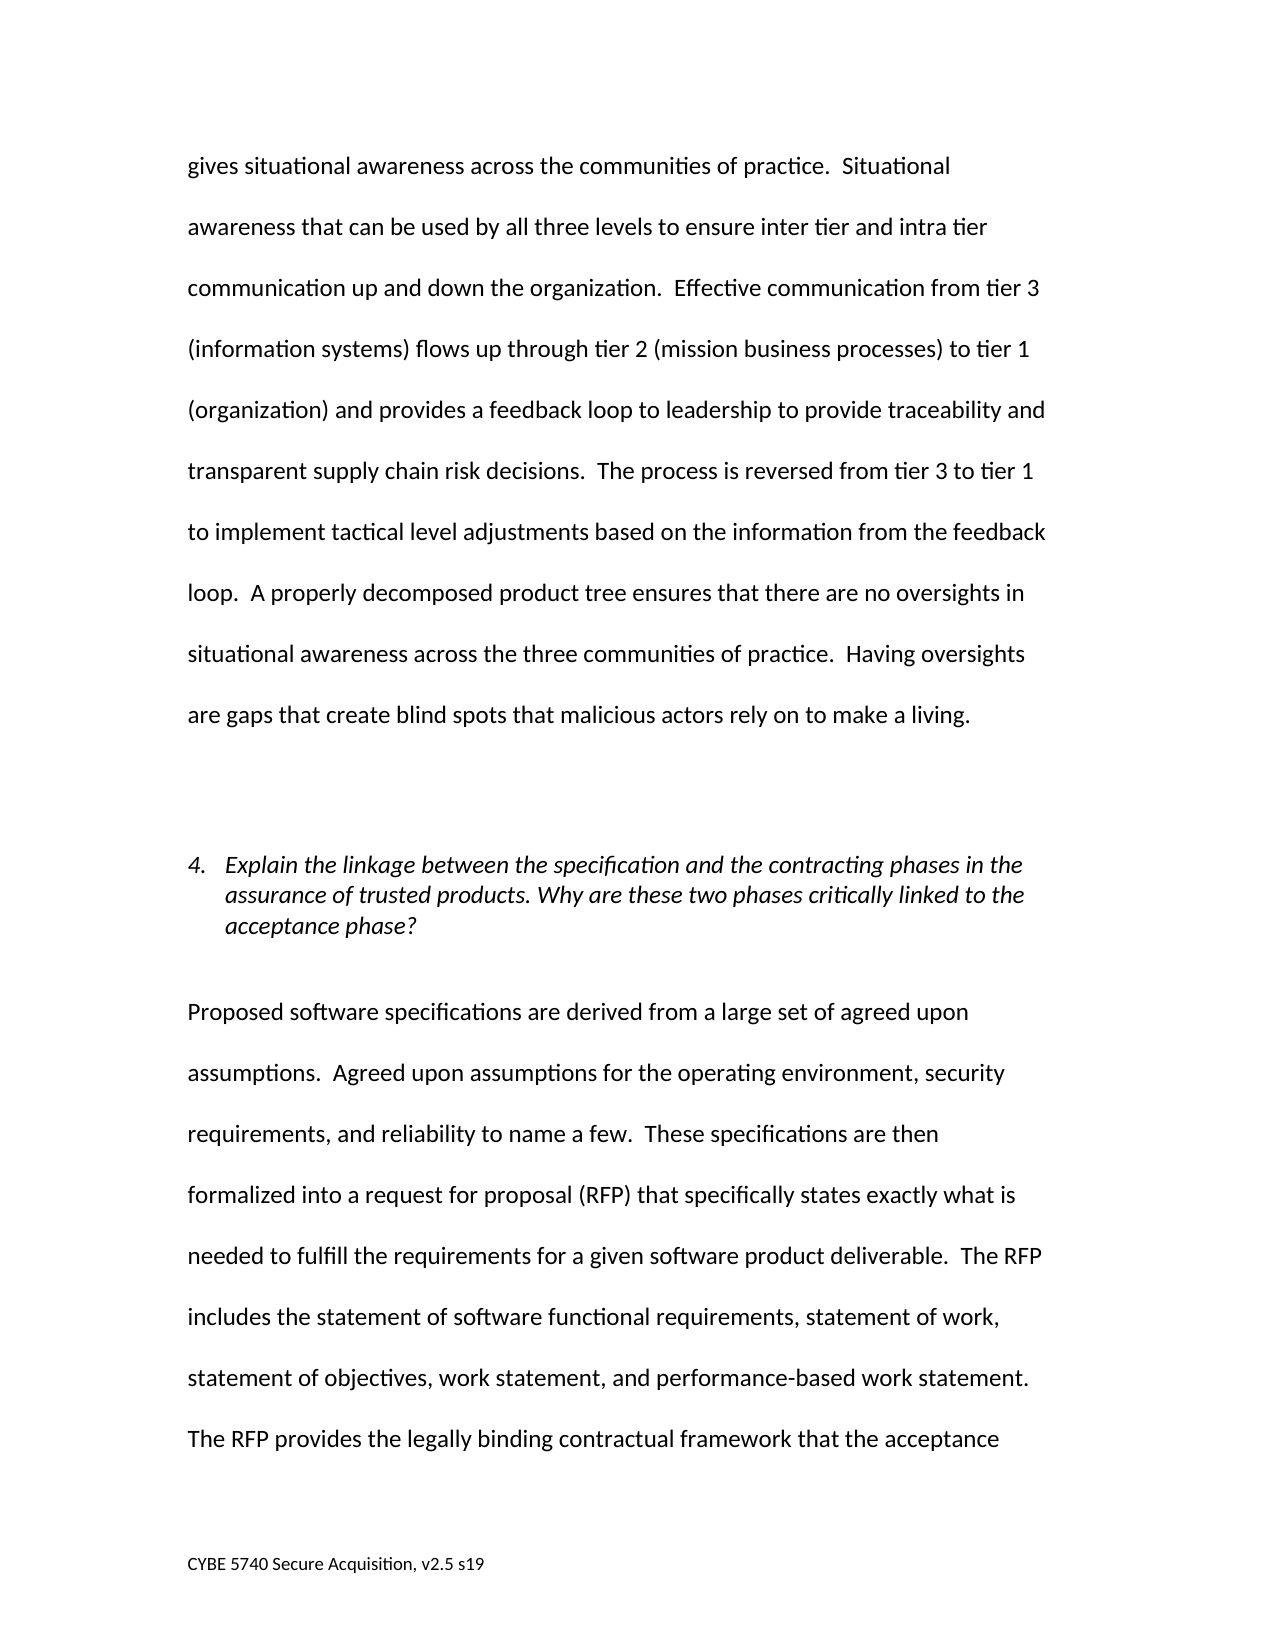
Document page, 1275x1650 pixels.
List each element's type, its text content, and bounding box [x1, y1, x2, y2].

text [187, 150, 1050, 730]
list Explain the linkage between the specification and the contracting phases in the assurance of trusted products. Why are these two phases critically linked to the acceptance phase? [187, 849, 1050, 940]
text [187, 996, 1050, 1454]
